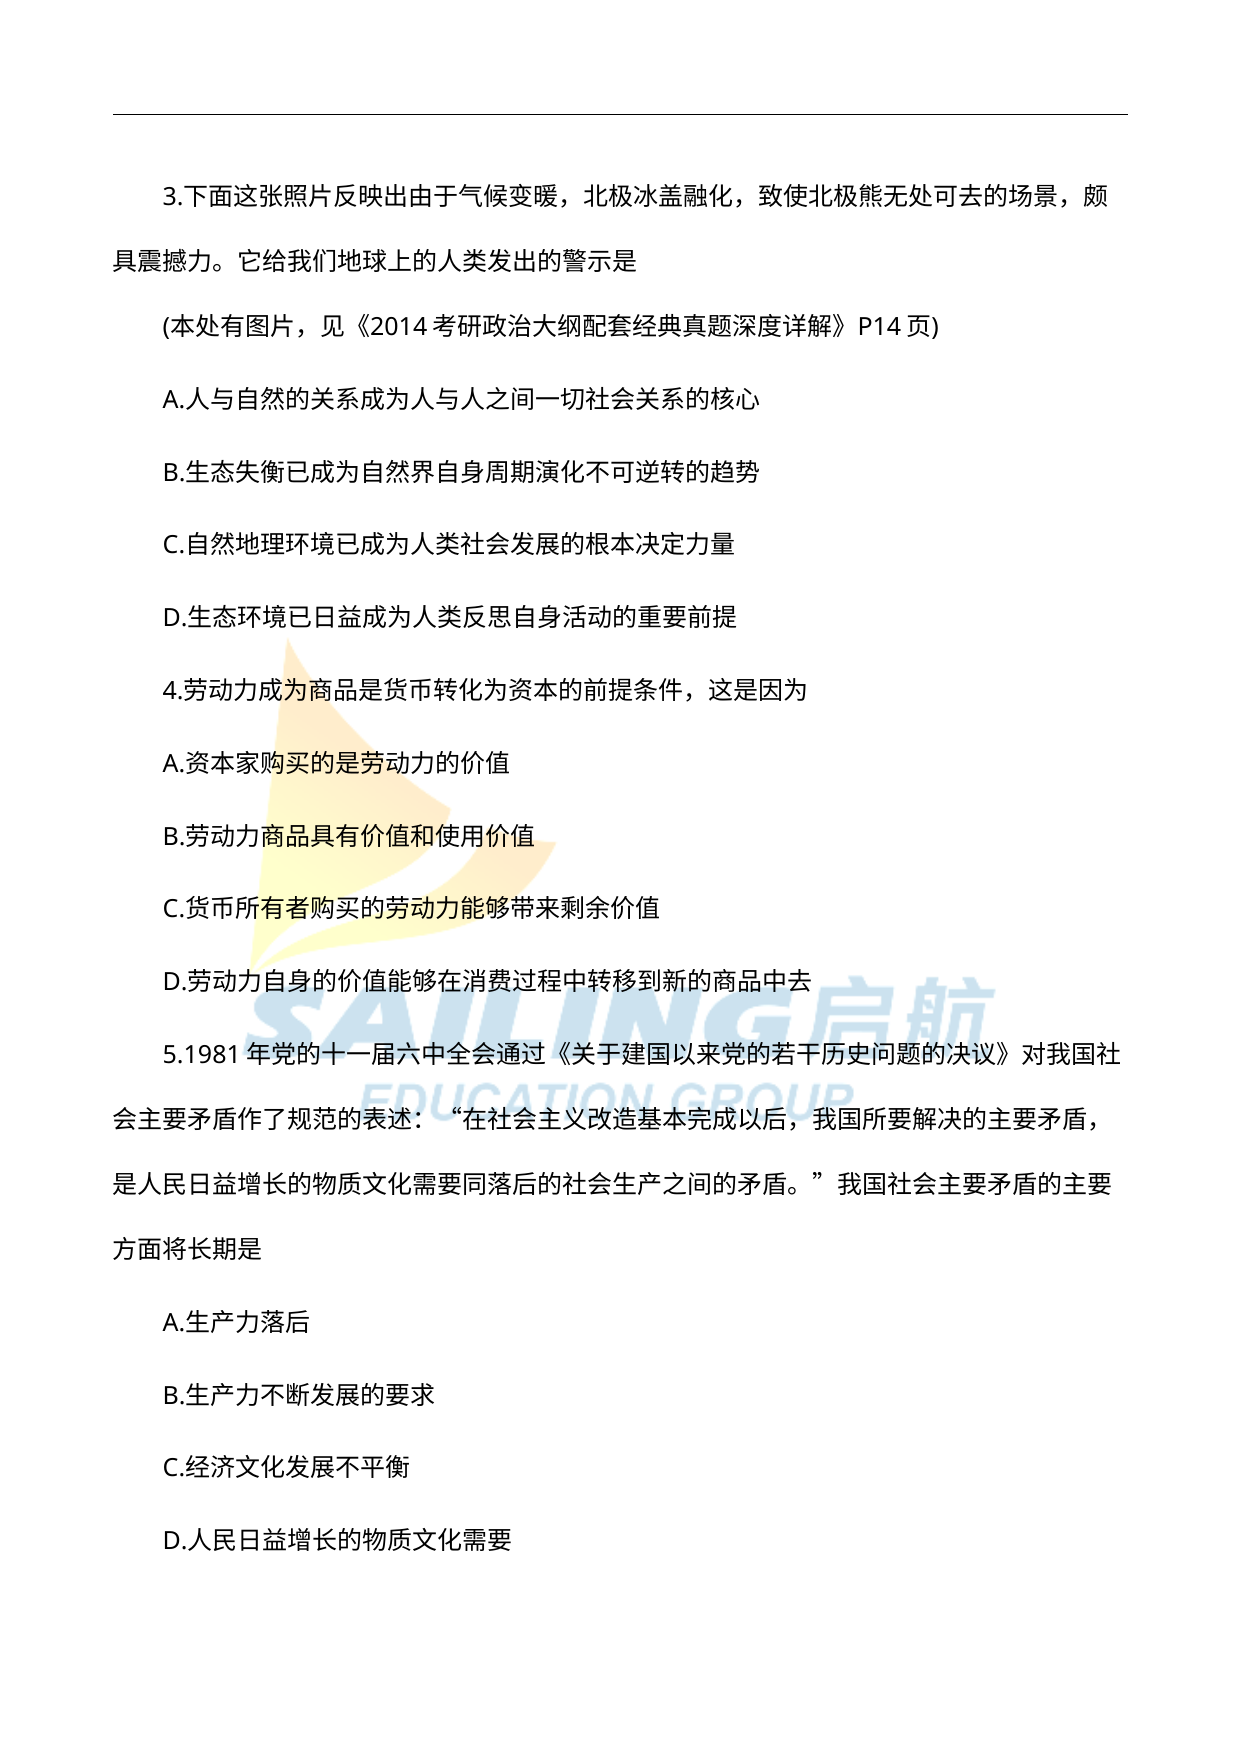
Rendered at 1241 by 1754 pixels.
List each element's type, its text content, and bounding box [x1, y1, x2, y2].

text 3.下面这张照片反映出由于气候变暖，北极冰盖融化，致使北极熊无处可去的场景，颇具震撼力。它给我们地球上的人类发出的警示是 [112, 162, 1128, 292]
text C.自然地理环境已成为人类社会发展的根本决定力量 [112, 510, 1128, 575]
text C.经济文化发展不平衡 [112, 1433, 1128, 1498]
text 4.劳动力成为商品是货币转化为资本的前提条件，这是因为 [112, 656, 1128, 721]
text D.生态环境已日益成为人类反思自身活动的重要前提 [112, 583, 1128, 648]
text B.生产力不断发展的要求 [112, 1361, 1128, 1426]
text 5.1981年党的十一届六中全会通过《关于建国以来党的若干历史问题的决议》对我国社会主要矛盾作了规范的表述：“在社会主义改造基本完成以后，我国所要解决的主要矛盾，是人民日益增长的物质文化需要同落后的社会生产之间的矛盾。”我国社会主要矛盾的主要方面将长期是 [112, 1020, 1128, 1280]
text D.人民日益增长的物质文化需要 [112, 1506, 1128, 1571]
text B.生态失衡已成为自然界自身周期演化不可逆转的趋势 [112, 438, 1128, 503]
text A.生产力落后 [112, 1288, 1128, 1353]
text C.货币所有者购买的劳动力能够带来剩余价值 [112, 874, 1128, 939]
text A.资本家购买的是劳动力的价值 [112, 729, 1128, 794]
text A.人与自然的关系成为人与人之间一切社会关系的核心 [112, 365, 1128, 430]
text B.劳动力商品具有价值和使用价值 [112, 802, 1128, 867]
text (本处有图片，见《2014考研政治大纲配套经典真题深度详解》P14页) [112, 292, 1128, 357]
text D.劳动力自身的价值能够在消费过程中转移到新的商品中去 [112, 947, 1128, 1012]
